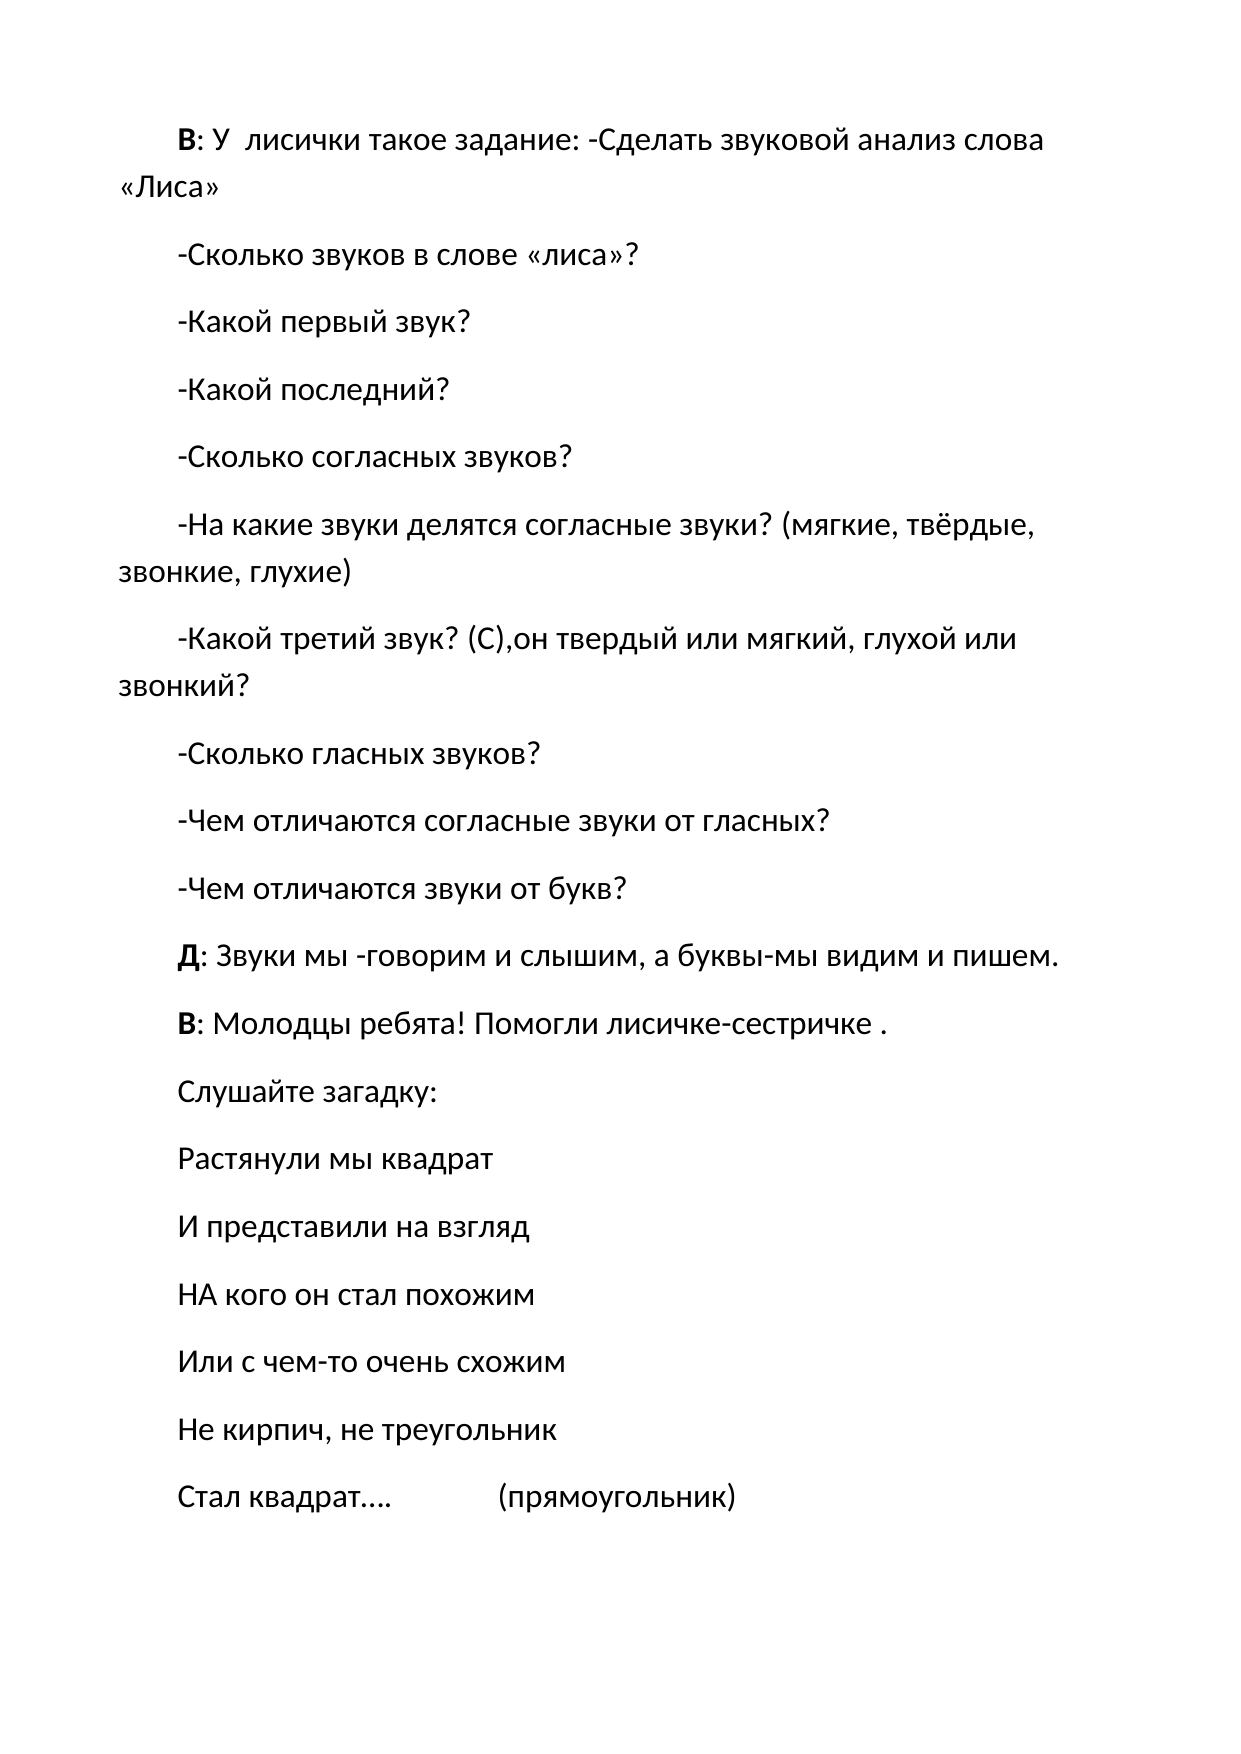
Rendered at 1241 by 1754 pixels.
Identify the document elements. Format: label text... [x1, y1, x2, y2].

text Д: Звуки мы -говорим и слышим, а буквы-мы видим и пишем. [118, 934, 1152, 975]
text -Сколько согласных звуков? [118, 435, 1152, 476]
text Или с чем-то очень схожим [118, 1340, 1152, 1381]
text -На какие звуки делятся согласные звуки? (мягкие, твёрдые, звонкие, глухие) [118, 503, 1152, 590]
text В: Молодцы ребята! Помогли лисичке-сестричке . [118, 1002, 1152, 1043]
text -Сколько звуков в слове «лиса»? [118, 232, 1152, 273]
text -Сколько гласных звуков? [118, 732, 1152, 772]
text НА кого он стал похожим [118, 1272, 1152, 1313]
text Не кирпич, не треугольник [118, 1408, 1152, 1448]
text -Чем отличаются согласные звуки от гласных? [118, 799, 1152, 840]
text -Чем отличаются звуки от букв? [118, 867, 1152, 908]
text Стал квадрат…. (прямоугольник) [118, 1475, 1152, 1516]
text -Какой последний? [118, 368, 1152, 408]
text Слушайте загадку: [118, 1070, 1152, 1110]
text Растянули мы квадрат [118, 1137, 1152, 1178]
text И представили на взгляд [118, 1205, 1152, 1246]
text -Какой первый звук? [118, 300, 1152, 341]
text -Какой третий звук? (С),он твердый или мягкий, глухой или звонкий? [118, 617, 1152, 705]
text В: У лисички такое задание: -Сделать звуковой анализ слова «Лиса» [118, 118, 1152, 206]
